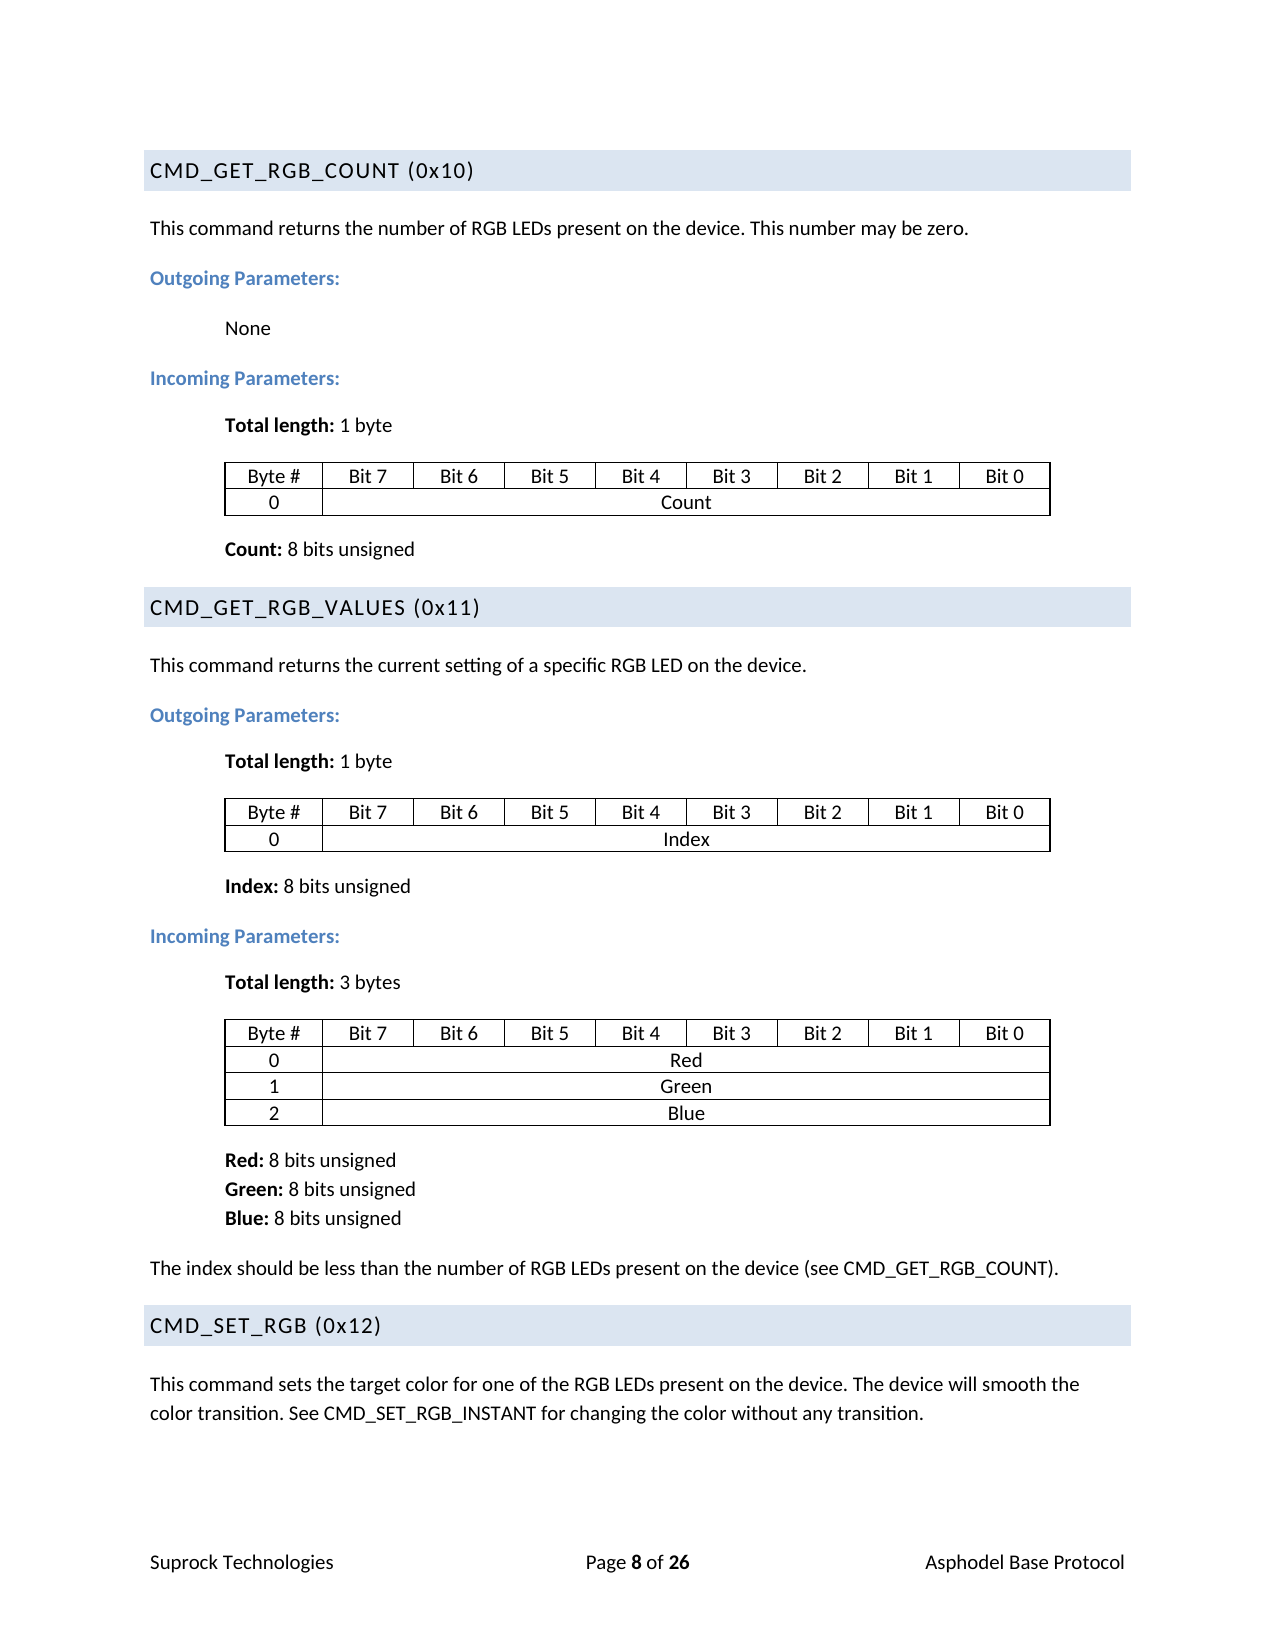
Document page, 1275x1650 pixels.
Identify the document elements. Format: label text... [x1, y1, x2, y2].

table_header Bit 3 [687, 1020, 777, 1046]
table_header Byte # [226, 799, 322, 825]
text Incoming Parameters: [150, 923, 1125, 948]
list Total length: 3 bytes [225, 969, 1125, 995]
table_cell Count [323, 489, 1049, 515]
text Incoming Parameters: [150, 366, 1125, 391]
table_header Bit 1 [869, 463, 959, 488]
list Total length: 1 byte [225, 412, 1125, 437]
table_cell Red [323, 1047, 1049, 1072]
table_cell Green [323, 1073, 1049, 1099]
table_header Bit 7 [323, 799, 413, 825]
table_header Bit 0 [960, 799, 1049, 825]
subtitle CMD_GET_RGB_COUNT (0x10) [150, 156, 1125, 184]
table_header Bit 2 [778, 799, 868, 825]
table_header Bit 3 [687, 799, 777, 825]
table_header Byte # [226, 1020, 322, 1046]
table_header Bit 1 [869, 1020, 959, 1046]
text This command returns the number of RGB LEDs present on the device. This number may be zero. [150, 216, 1125, 241]
text Outgoing Parameters: [150, 702, 1125, 727]
table_cell Index [323, 826, 1049, 851]
list Count: 8 bits unsigned [225, 537, 1125, 562]
table_header Bit 0 [960, 463, 1049, 488]
list None [225, 316, 1125, 341]
table_cell 0 [226, 1047, 322, 1072]
list Total length: 1 byte [225, 748, 1125, 774]
table_cell 2 [226, 1100, 322, 1125]
list Green: 8 bits unsigned [225, 1176, 1125, 1202]
table_cell 0 [226, 489, 322, 515]
text This command returns the current setting of a specific RGB LED on the device. [150, 652, 1125, 677]
table_cell Blue [323, 1100, 1049, 1125]
text This command sets the target color for one of the RGB LEDs present on the device. The device will smooth the color transition. See CMD_SET_RGB_INSTANT for changing the color without any transition. [150, 1371, 1125, 1426]
subtitle CMD_SET_RGB (0x12) [150, 1312, 1125, 1340]
table_header Bit 4 [596, 799, 686, 825]
list Red: 8 bits unsigned [225, 1147, 1125, 1172]
table_header Bit 1 [869, 799, 959, 825]
text Outgoing Parameters: [150, 266, 1125, 291]
table_header Bit 5 [505, 799, 595, 825]
table_header Bit 5 [505, 1020, 595, 1046]
table_header Bit 7 [323, 463, 413, 488]
table_header Bit 6 [414, 1020, 504, 1046]
table_header Bit 5 [505, 463, 595, 488]
text The index should be less than the number of RGB LEDs present on the device (see CMD_GET_RGB_COUNT). [150, 1255, 1125, 1281]
table_cell 0 [226, 826, 322, 851]
table_cell 1 [226, 1073, 322, 1099]
table_header Bit 6 [414, 799, 504, 825]
table_header Bit 4 [596, 1020, 686, 1046]
table_header Bit 4 [596, 463, 686, 488]
table_header Bit 2 [778, 463, 868, 488]
table_header Bit 7 [323, 1020, 413, 1046]
list Blue: 8 bits unsigned [225, 1205, 1125, 1231]
list Index: 8 bits unsigned [225, 873, 1125, 898]
table_header Bit 6 [414, 463, 504, 488]
table_header Byte # [226, 463, 322, 488]
table_header Bit 3 [687, 463, 777, 488]
subtitle CMD_GET_RGB_VALUES (0x11) [150, 593, 1125, 621]
table_header Bit 2 [778, 1020, 868, 1046]
table_header Bit 0 [960, 1020, 1049, 1046]
